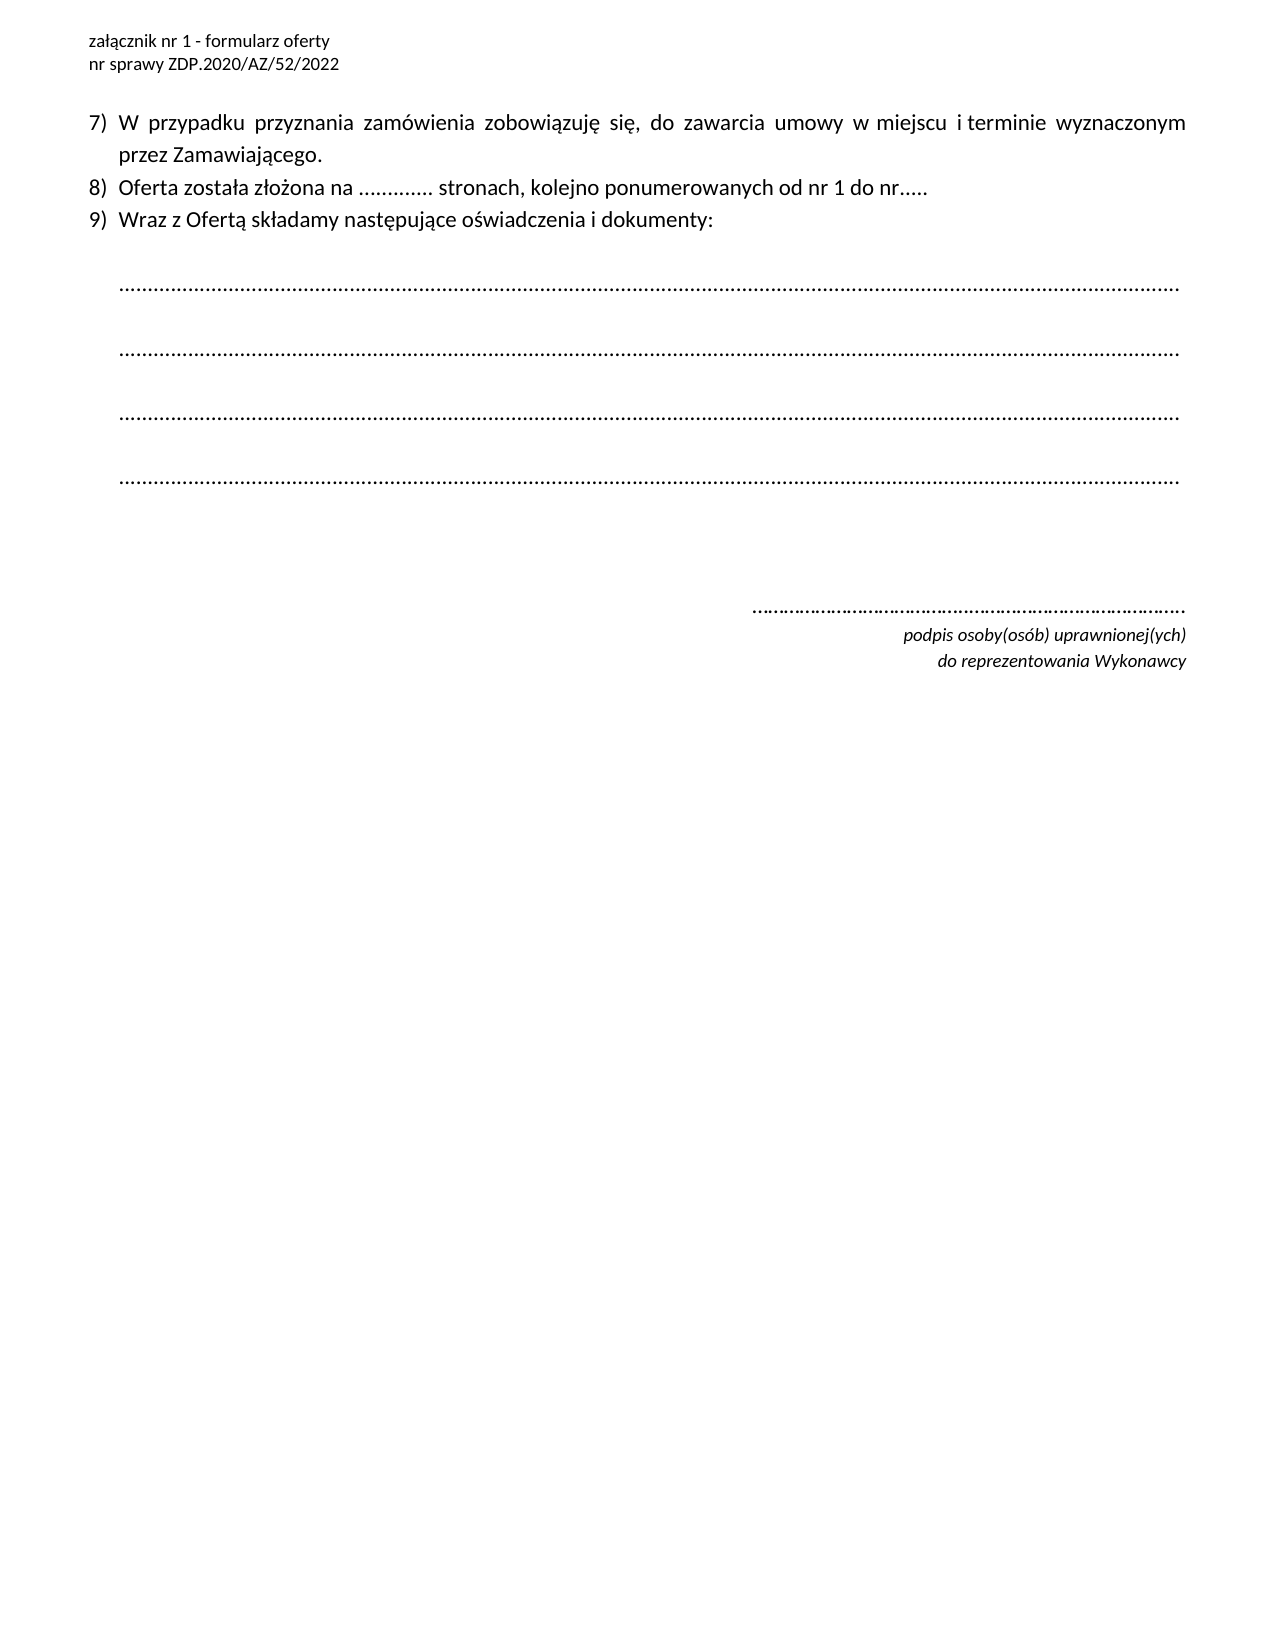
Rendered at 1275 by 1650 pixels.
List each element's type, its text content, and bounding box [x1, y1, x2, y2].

text …………………………………..………………………………….. [664, 591, 1186, 619]
list ........................................................................................................................................................................................ [118, 462, 1186, 490]
list ........................................................................................................................................................................................ [118, 269, 1186, 297]
list W przypadku przyznania zamówienia zobowiązuję się, do zawarcia umowy w miejscu i terminie wyznaczonym przez Zamawiającego. [89, 108, 1186, 168]
list Oferta została złożona na ............. stronach, kolejno ponumerowanych od nr 1 do nr..... [89, 173, 1186, 201]
text podpis osoby(osób) uprawnionej(ych) [89, 623, 1186, 646]
list ........................................................................................................................................................................................ [118, 398, 1186, 426]
list ........................................................................................................................................................................................ [118, 334, 1186, 362]
text do reprezentowania Wykonawcy [89, 650, 1186, 673]
list Wraz z Ofertą składamy następujące oświadczenia i dokumenty: [89, 205, 1186, 233]
